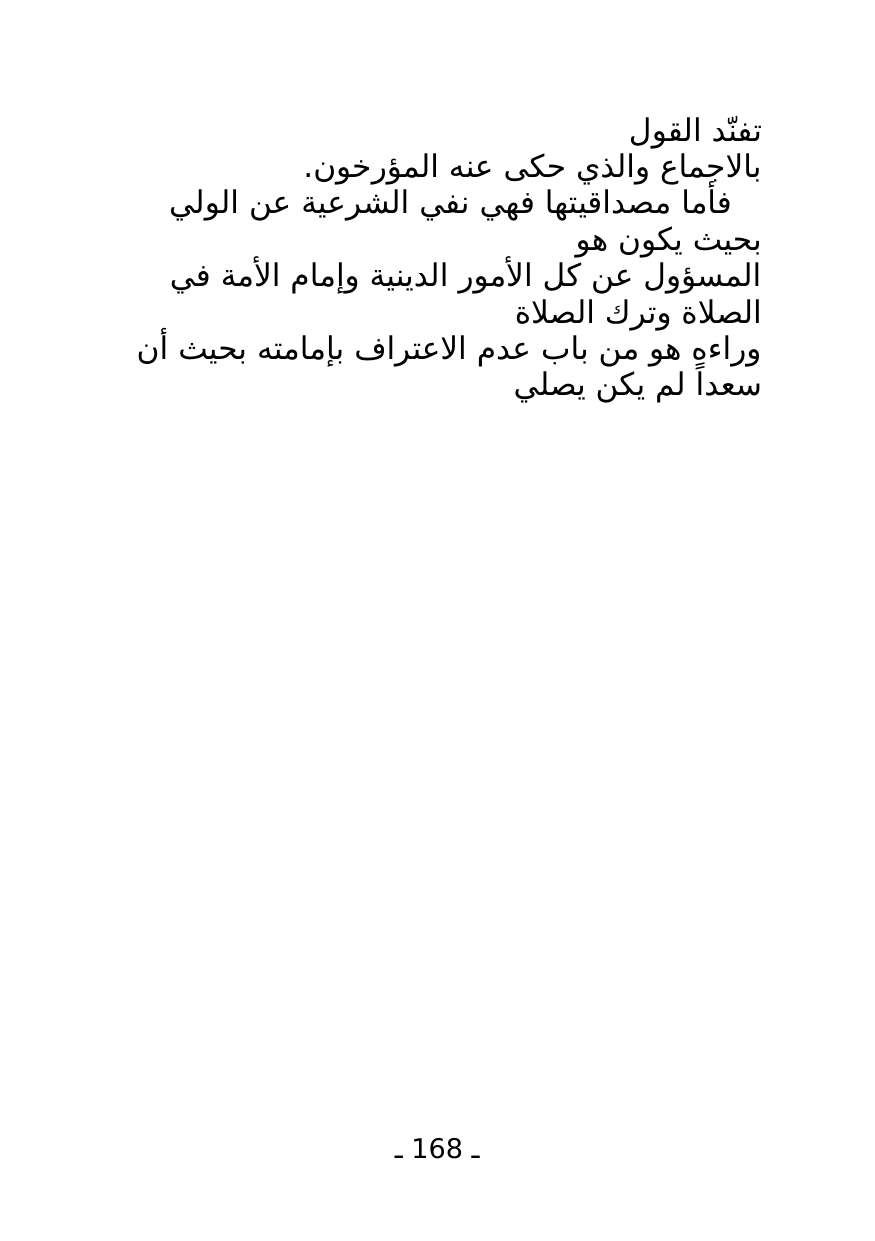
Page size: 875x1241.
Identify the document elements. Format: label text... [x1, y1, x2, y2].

text فأما مصداقيتها فهي نفي الشرعية عن الولي بحيث يكون هو المسؤول عن كل الأمور الدينية وإمام الأمة في الصلاة وترك الصلاة وراءه هو من باب عدم الاعتراف بإمامته بحيث أن سعداً لم يكن يصلي [112, 185, 762, 432]
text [112, 112, 762, 185]
